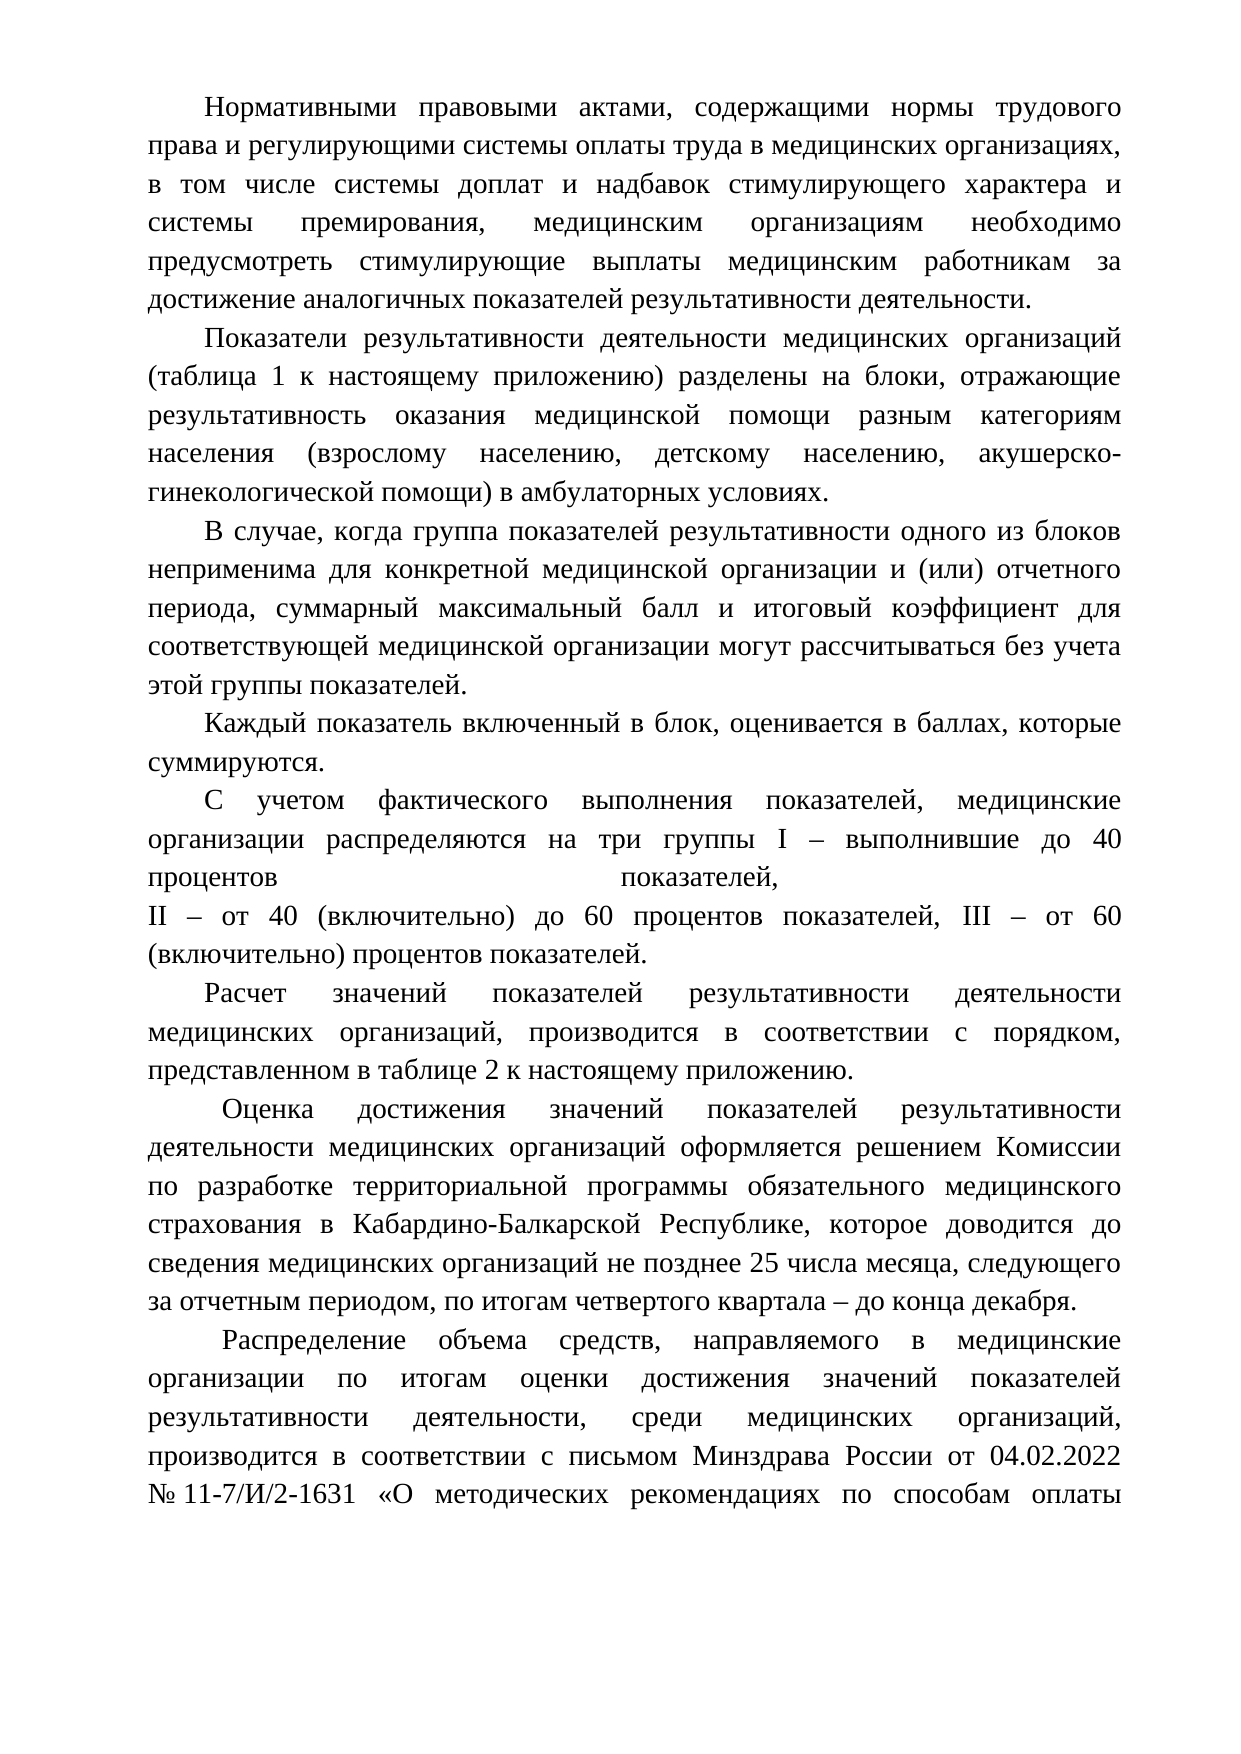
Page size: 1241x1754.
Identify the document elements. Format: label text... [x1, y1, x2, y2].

text Нормативными правовыми актами, содержащими нормы трудового права и регулирующими системы оплаты труда в медицинских организациях, в том числе системы доплат и надбавок стимулирующего характера и системы премирования, медицинским организациям необходимо предусмотреть стимулирующие выплаты медицинским работникам за достижение аналогичных показателей результативности деятельности. [148, 89, 1122, 315]
text В случае, когда группа показателей результативности одного из блоков неприменима для конкретной медицинской организации и (или) отчетного периода, суммарный максимальный балл и итоговый коэффициент для соответствующей медицинской организации могут рассчитываться без учета этой группы показателей. [148, 513, 1122, 700]
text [148, 1322, 1122, 1510]
text С учетом фактического выполнения показателей, медицинские организации распределяются на три группы I – выполнившие до 40 процентов показателей, II – от 40 (включительно) до 60 процентов показателей, III – от 60 (включительно) процентов показателей. [148, 782, 1122, 970]
text Оценка достижения значений показателей результативности деятельности медицинских организаций оформляется решением Комиссии по разработке территориальной программы обязательного медицинского страхования в Кабардино-Балкарской Республике, которое доводится до сведения медицинских организаций не позднее 25 числа месяца, следующего за отчетным периодом, по итогам четвертого квартала – до конца декабря. [148, 1091, 1122, 1317]
text Каждый показатель включенный в блок, оценивается в баллах, которые суммируются. [148, 705, 1122, 777]
text Показатели результативности деятельности медицинских организаций (таблица 1 к настоящему приложению) разделены на блоки, отражающие результативность оказания медицинской помощи разным категориям населения (взрослому населению, детскому населению, акушерско-гинекологической помощи) в амбулаторных условиях. [148, 320, 1122, 508]
text Расчет значений показателей результативности деятельности медицинских организаций, производится в соответствии с порядком, представленном в таблице 2 к настоящему приложению. [148, 975, 1122, 1086]
